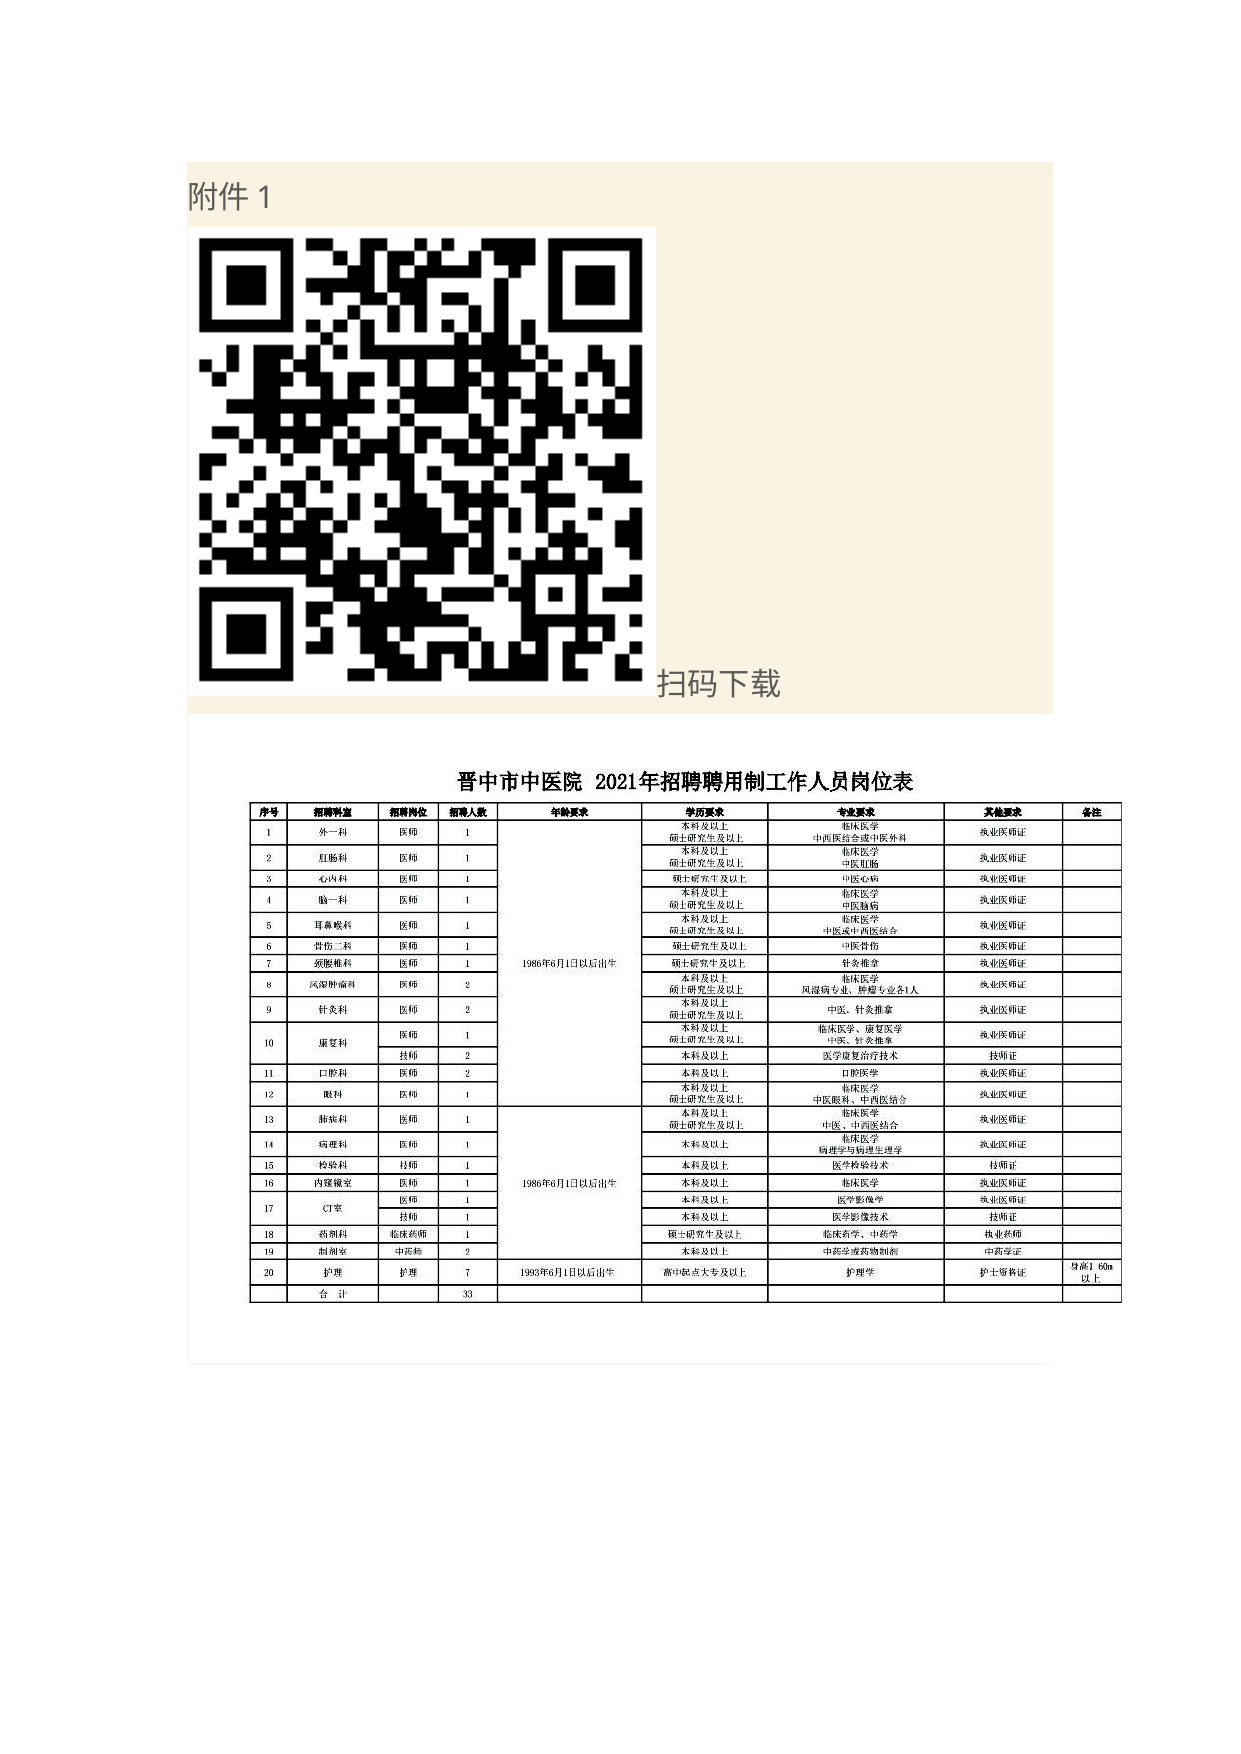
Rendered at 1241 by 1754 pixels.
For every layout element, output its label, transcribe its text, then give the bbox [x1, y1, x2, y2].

picture [187, 714, 1175, 1363]
picture [187, 227, 657, 696]
